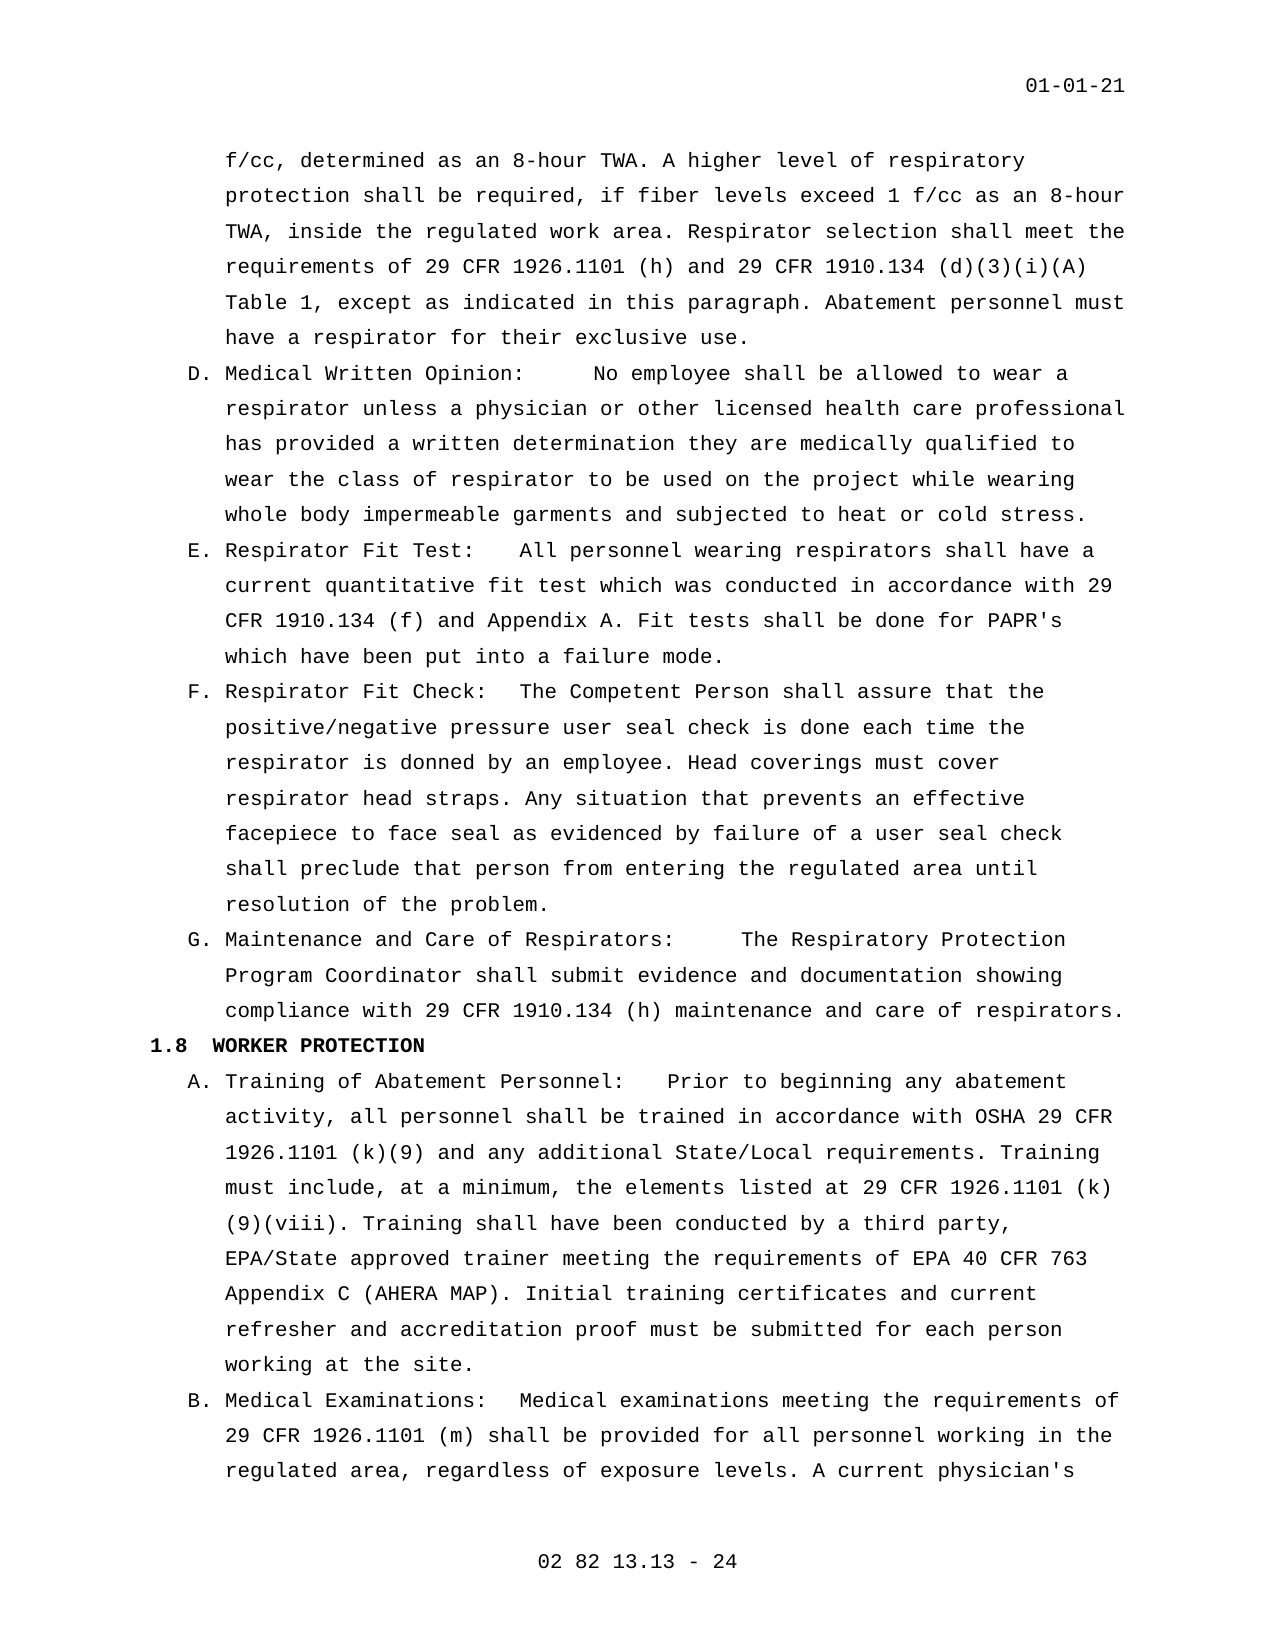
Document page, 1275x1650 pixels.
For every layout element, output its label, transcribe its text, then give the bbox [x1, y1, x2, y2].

list Training of Abatement Personnel: Prior to beginning any abatement activity, all personnel shall be trained in accordance with OSHA 29 CFR 1926.1101 (k)(9) and any additional State/Local requirements. Training must include, at a minimum, the elements listed at 29 CFR 1926.1101 (k)(9)(viii). Training shall have been conducted by a third party, EPA/State approved trainer meeting the requirements of EPA 40 CFR 763 Appendix C (AHERA MAP). Initial training certificates and current refresher and accreditation proof must be submitted for each person working at the site. [187, 1071, 1125, 1378]
list Respirator Fit Test: All personnel wearing respirators shall have a current quantitative fit test which was conducted in accordance with 29 CFR 1910.134 (f) and Appendix A. Fit tests shall be done for PAPR's which have been put into a failure mode. [187, 539, 1125, 669]
list WORKER PROTECTION [150, 1035, 1125, 1059]
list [187, 1389, 1125, 1484]
list Medical Written Opinion: No employee shall be allowed to wear a respirator unless a physician or other licensed health care professional has provided a written determination they are medically qualified to wear the class of respirator to be used on the project while wearing whole body impermeable garments and subjected to heat or cold stress. [187, 362, 1125, 528]
list Maintenance and Care of Respirators: The Respiratory Protection Program Coordinator shall submit evidence and documentation showing compliance with 29 CFR 1910.134 (h) maintenance and care of respirators. [187, 929, 1125, 1024]
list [187, 150, 1125, 351]
list Respirator Fit Check: The Competent Person shall assure that the positive/negative pressure user seal check is done each time the respirator is donned by an employee. Head coverings must cover respirator head straps. Any situation that prevents an effective facepiece to face seal as evidenced by failure of a user seal check shall preclude that person from entering the regulated area until resolution of the problem. [187, 681, 1125, 917]
